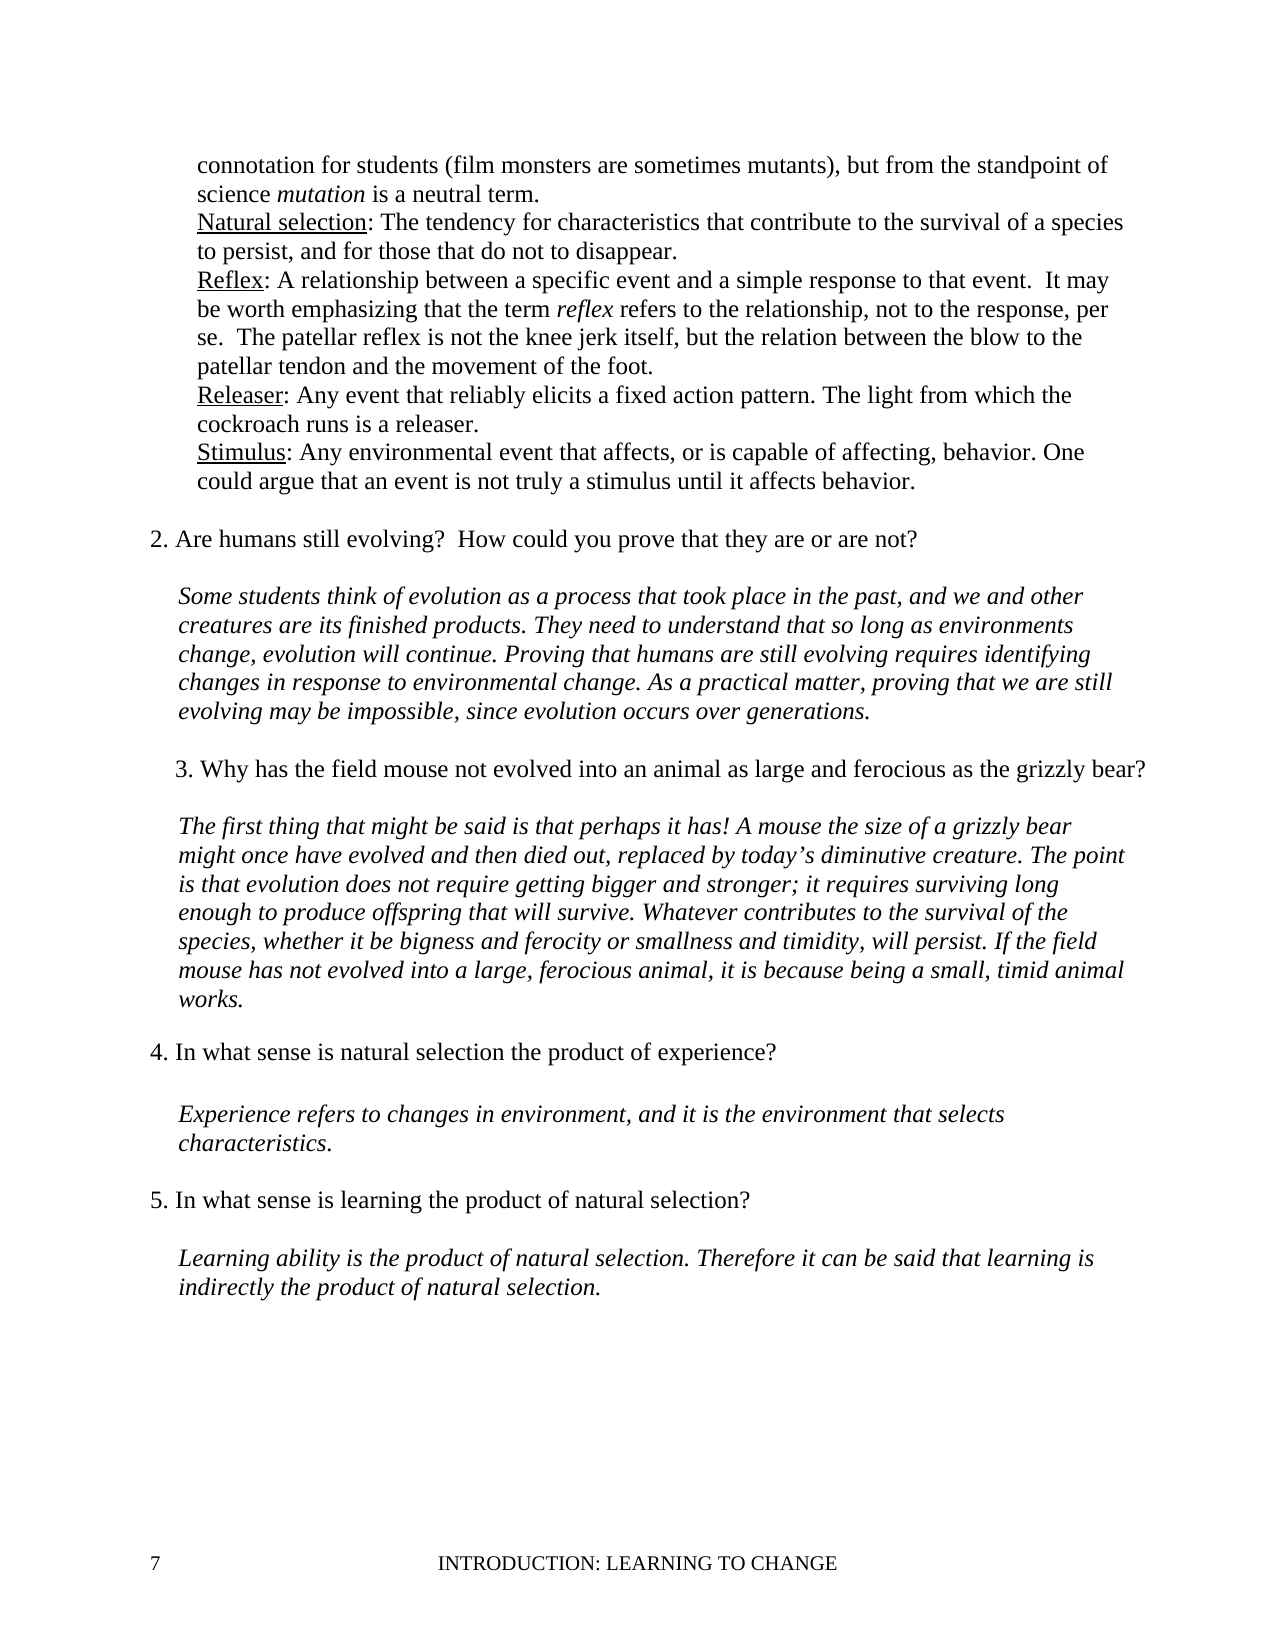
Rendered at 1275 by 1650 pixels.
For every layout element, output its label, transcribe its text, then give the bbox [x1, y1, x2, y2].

text Reflex: A relationship between a specific event and a simple response to that event. It may be worth emphasizing that the term reflex refers to the relationship, not to the response, per se. The patellar reflex is not the knee jerk itself, but the relation between the blow to the patellar tendon and the movement of the foot. [197, 265, 1125, 380]
text Some students think of evolution as a process that took place in the past, and we and other creatures are its finished products. They need to understand that so long as environments change, evolution will continue. Proving that humans are still evolving requires identifying changes in response to environmental change. As a practical matter, proving that we are still evolving may be impossible, since evolution occurs over generations. [178, 581, 1125, 725]
text Learning ability is the product of natural selection. Therefore it can be said that learning is indirectly the product of natural selection. [178, 1243, 1125, 1301]
text Releaser: Any event that reliably elicits a fixed action pattern. The light from which the cockroach runs is a releaser. [197, 380, 1125, 437]
text 5. In what sense is learning the product of natural selection? [150, 1186, 1125, 1214]
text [197, 150, 1125, 207]
text 4. In what sense is natural selection the product of experience? [150, 1037, 1125, 1065]
text Natural selection: The tendency for characteristics that contribute to the survival of a species to persist, and for those that do not to disappear. [197, 207, 1125, 265]
text The first thing that might be said is that perhaps it has! A mouse the size of a grizzly bear might once have evolved and then died out, replaced by today’s diminutive creature. The point is that evolution does not require getting bigger and stronger; it requires surviving long enough to produce offspring that will survive. Whatever contributes to the survival of the species, whether it be bigness and ferocity or smallness and timidity, will persist. If the field mouse has not evolved into a large, ferocious animal, it is because being a small, timid animal works. [178, 811, 1125, 1012]
text Experience refers to changes in environment, and it is the environment that selects characteristics. [178, 1099, 1125, 1157]
text 3. Why has the field mouse not evolved into an animal as large and ferocious as the grizzly bear? [150, 754, 1125, 782]
text 2. Are humans still evolving? How could you prove that they are or are not? [150, 524, 1125, 552]
text Stimulus: Any environmental event that affects, or is capable of affecting, behavior. One could argue that an event is not truly a stimulus until it affects behavior. [197, 437, 1125, 495]
